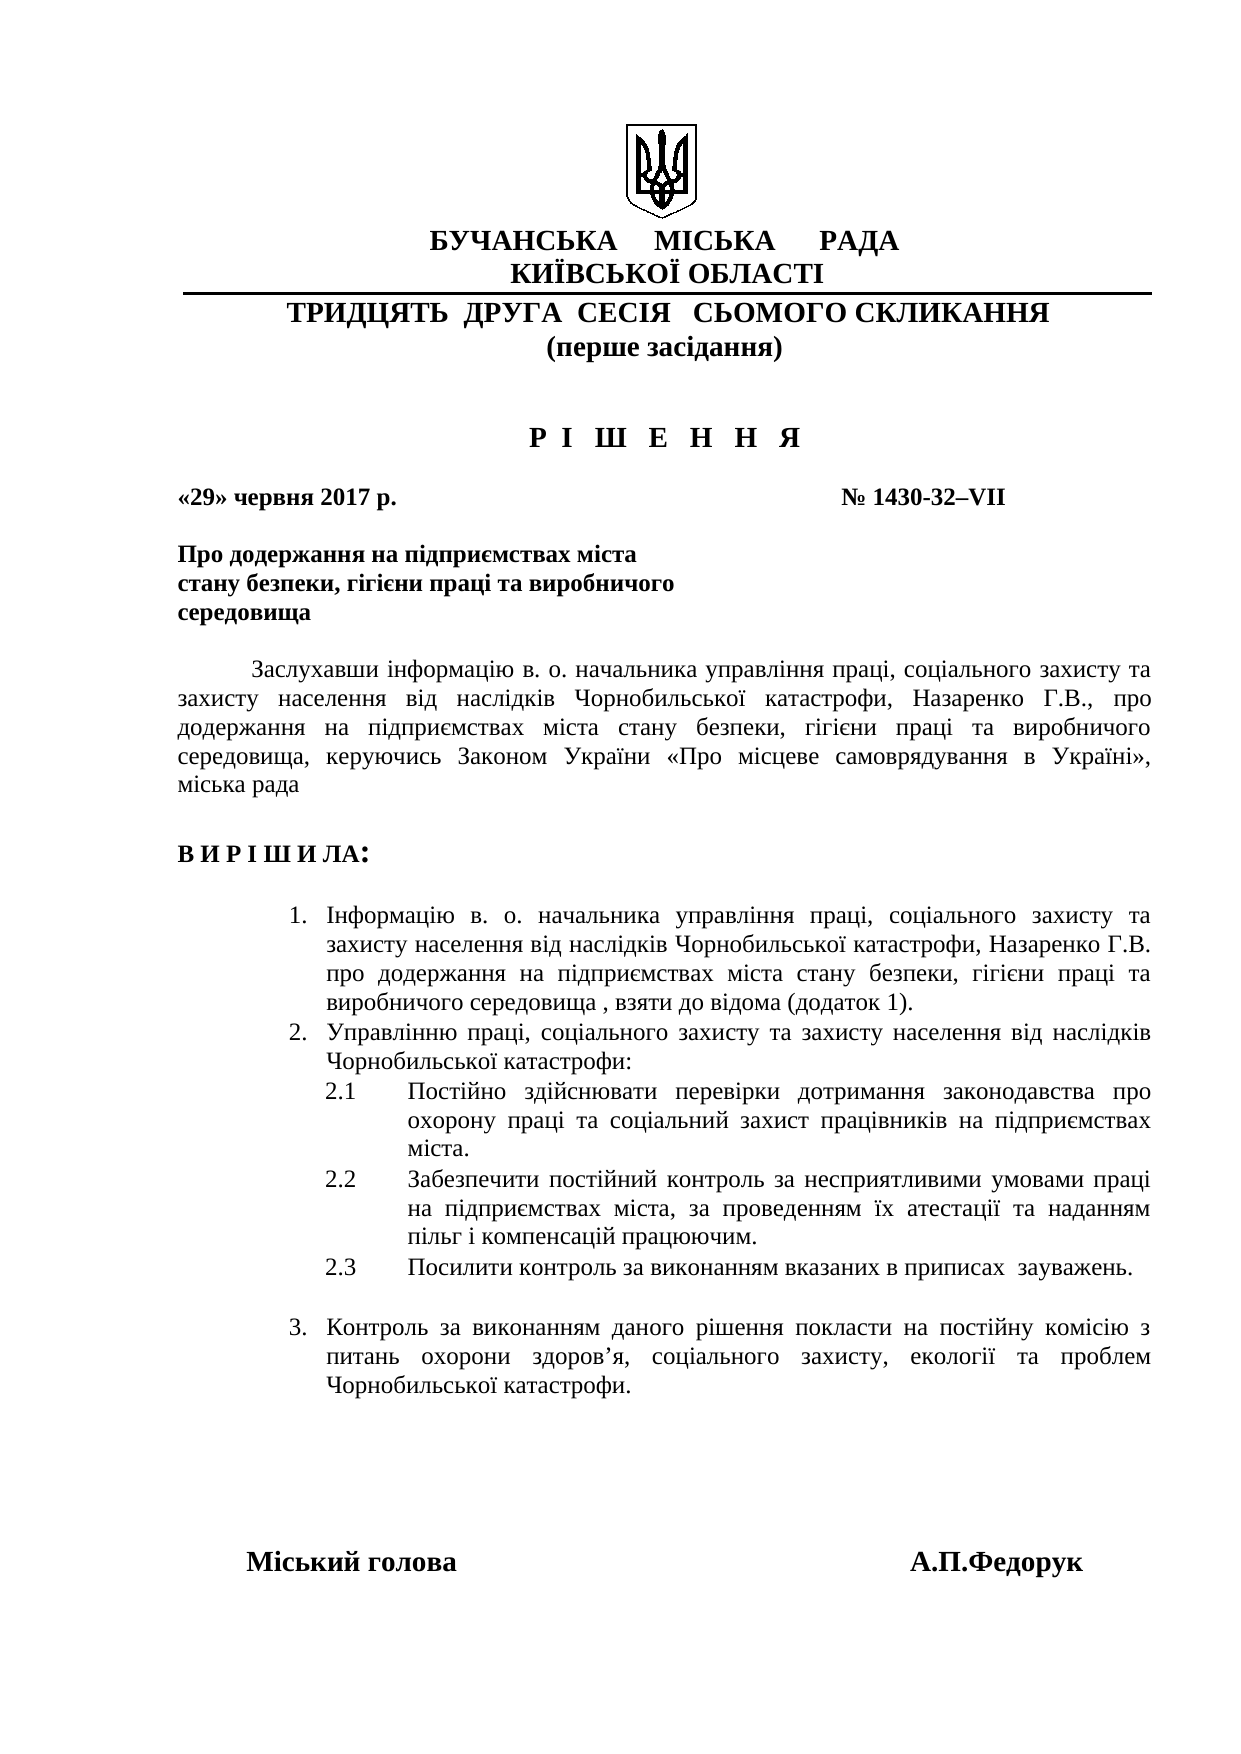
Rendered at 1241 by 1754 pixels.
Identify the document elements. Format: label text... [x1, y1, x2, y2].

text Про додержання на підприємствах міста [177, 539, 1152, 568]
text В И Р І Ш И ЛА: [177, 832, 1152, 870]
list Контроль за виконанням даного рішення покласти на постійну комісію з питань охорони здоров’я, соціального захисту, екології та проблем Чорнобильської катастрофи. [288, 1312, 1152, 1398]
list Інформацію в. о. начальника управління праці, соціального захисту та захисту населення від наслідків Чорнобильської катастрофи, Назаренко Г.В. про додержання на підприємствах міста стану безпеки, гігієни праці та виробничого середовища , взяти до відома (додаток 1). [288, 900, 1152, 1015]
text ТРИДЦЯТЬ ДРУГА СЕСІЯ СЬОМОГО СКЛИКАННЯ [177, 295, 1152, 329]
text стану безпеки, гігієни праці та виробничого [177, 568, 1152, 597]
text (перше засідання) [177, 329, 1152, 362]
subtitle КИЇВСЬКОЇ ОБЛАСТІ [183, 256, 1152, 292]
list Управлінню праці, соціального захисту та захисту населення від наслідків Чорнобильської катастрофи: [288, 1017, 1152, 1074]
list Постійно здійснювати перевірки дотримання законодавства про охорону праці та соціальний захист працівників на підприємствах міста. [325, 1076, 1152, 1162]
list Забезпечити постійний контроль за несприятливими умовами праці на підприємствах міста, за проведенням їх атестації та наданням пільг і компенсацій працюючим. [325, 1164, 1152, 1250]
subtitle Р І Ш Е Н Н Я [177, 420, 1152, 453]
subtitle «29» червня 2017 р. № 1430-32–VІI [177, 482, 1152, 511]
text Заслухавши інформацію в. о. начальника управління праці, соціального захисту та захисту населення від наслідків Чорнобильської катастрофи, Назаренко Г.В., про додержання на підприємствах міста стану безпеки, гігієни праці та виробничого середовища, керуючись Законом України «Про місцеве самоврядування в Україні», міська рада [177, 654, 1152, 798]
text БУЧАНСЬКА МІСЬКА РАДА [177, 223, 1152, 256]
text середовища [177, 597, 1152, 626]
text Міський голова А.П.Федорук [177, 1544, 1152, 1577]
list Посилити контроль за виконанням вказаних в приписах зауважень. [325, 1252, 1152, 1280]
